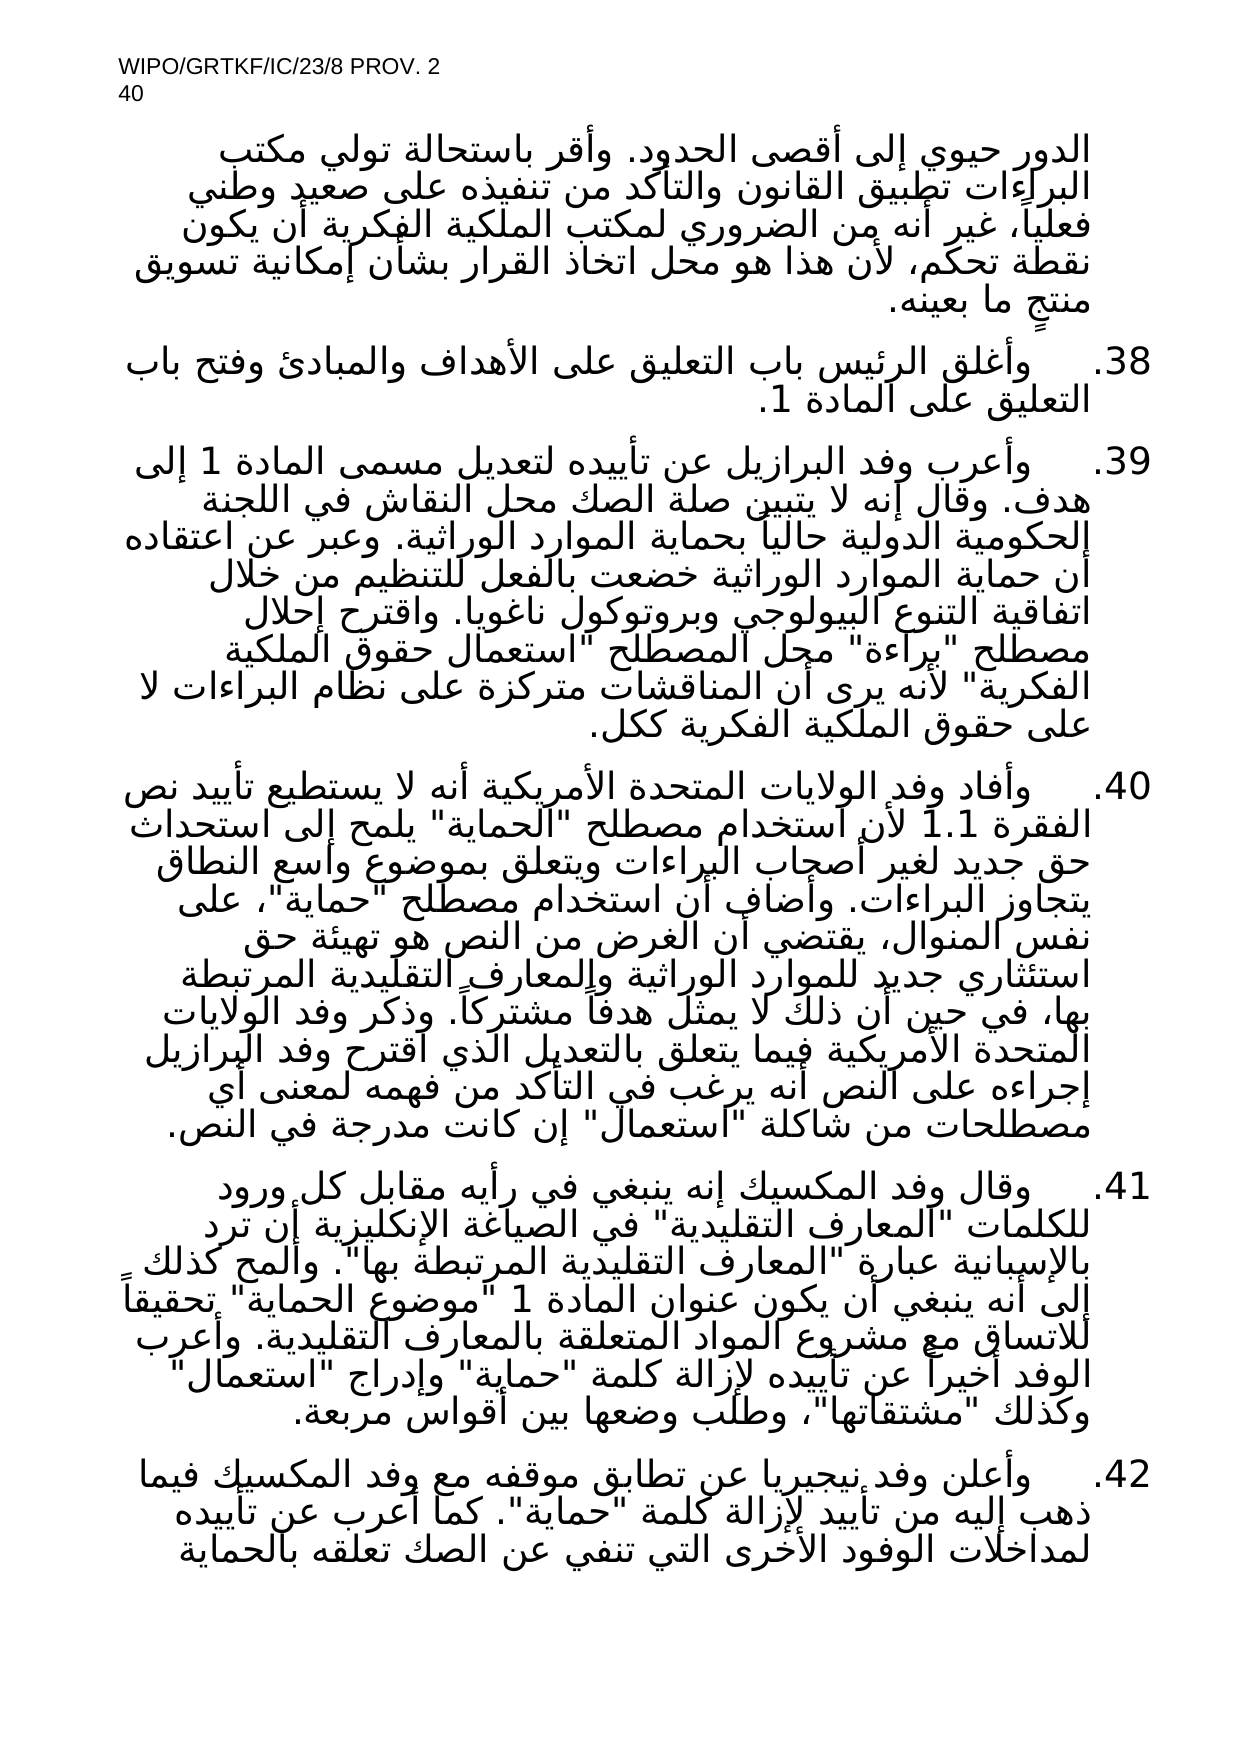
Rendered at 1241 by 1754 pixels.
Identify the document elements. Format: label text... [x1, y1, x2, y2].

text وقال وفد المكسيك إنه ينبغي في رأيه مقابل كل ورود للكلمات "المعارف التقليدية" في الصياغة الإنكليزية أن ترد بالإسبانية عبارة "المعارف التقليدية المرتبطة بها". وألمح كذلك إلى أنه ينبغي أن يكون عنوان المادة 1 "موضوع الحماية" تحقيقاً للاتساق مع مشروع المواد المتعلقة بالمعارف التقليدية. وأعرب الوفد أخيراً عن تأييده لإزالة كلمة "حماية" وإدراج "استعمال" وكذلك "مشتقاتها"، وطلب وضعها بين أقواس مربعة. [118, 1170, 1092, 1432]
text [118, 132, 1092, 320]
text وأعرب وفد البرازيل عن تأييده لتعديل مسمى المادة 1 إلى هدف. وقال إنه لا يتبين صلة الصك محل النقاش في اللجنة الحكومية الدولية حالياً بحماية الموارد الوراثية. وعبر عن اعتقاده أن حماية الموارد الوراثية خضعت بالفعل للتنظيم من خلال اتفاقية التنوع البيولوجي وبروتوكول ناغويا. واقترح إحلال مصطلح "براءة" محل المصطلح "استعمال حقوق الملكية الفكرية" لأنه يرى أن المناقشات متركزة على نظام البراءات لا على حقوق الملكية الفكرية ككل. [118, 445, 1092, 745]
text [118, 1457, 1092, 1570]
text وأفاد وفد الولايات المتحدة الأمريكية أنه لا يستطيع تأييد نص الفقرة 1.1 لأن استخدام مصطلح "الحماية" يلمح إلى استحداث حق جديد لغير أصحاب البراءات ويتعلق بموضوع واسع النطاق يتجاوز البراءات. وأضاف أن استخدام مصطلح "حماية"، على نفس المنوال، يقتضي أن الغرض من النص هو تهيئة حق استئثاري جديد للموارد الوراثية والمعارف التقليدية المرتبطة بها، في حين أن ذلك لا يمثل هدفاً مشتركاً. وذكر وفد الولايات المتحدة الأمريكية فيما يتعلق بالتعديل الذي اقترح وفد البرازيل إجراءه على النص أنه يرغب في التأكد من فهمه لمعنى أي مصطلحات من شاكلة "استعمال" إن كانت مدرجة في النص. [118, 770, 1092, 1145]
text وأغلق الرئيس باب التعليق على الأهداف والمبادئ وفتح باب التعليق على المادة 1. [118, 345, 1092, 420]
